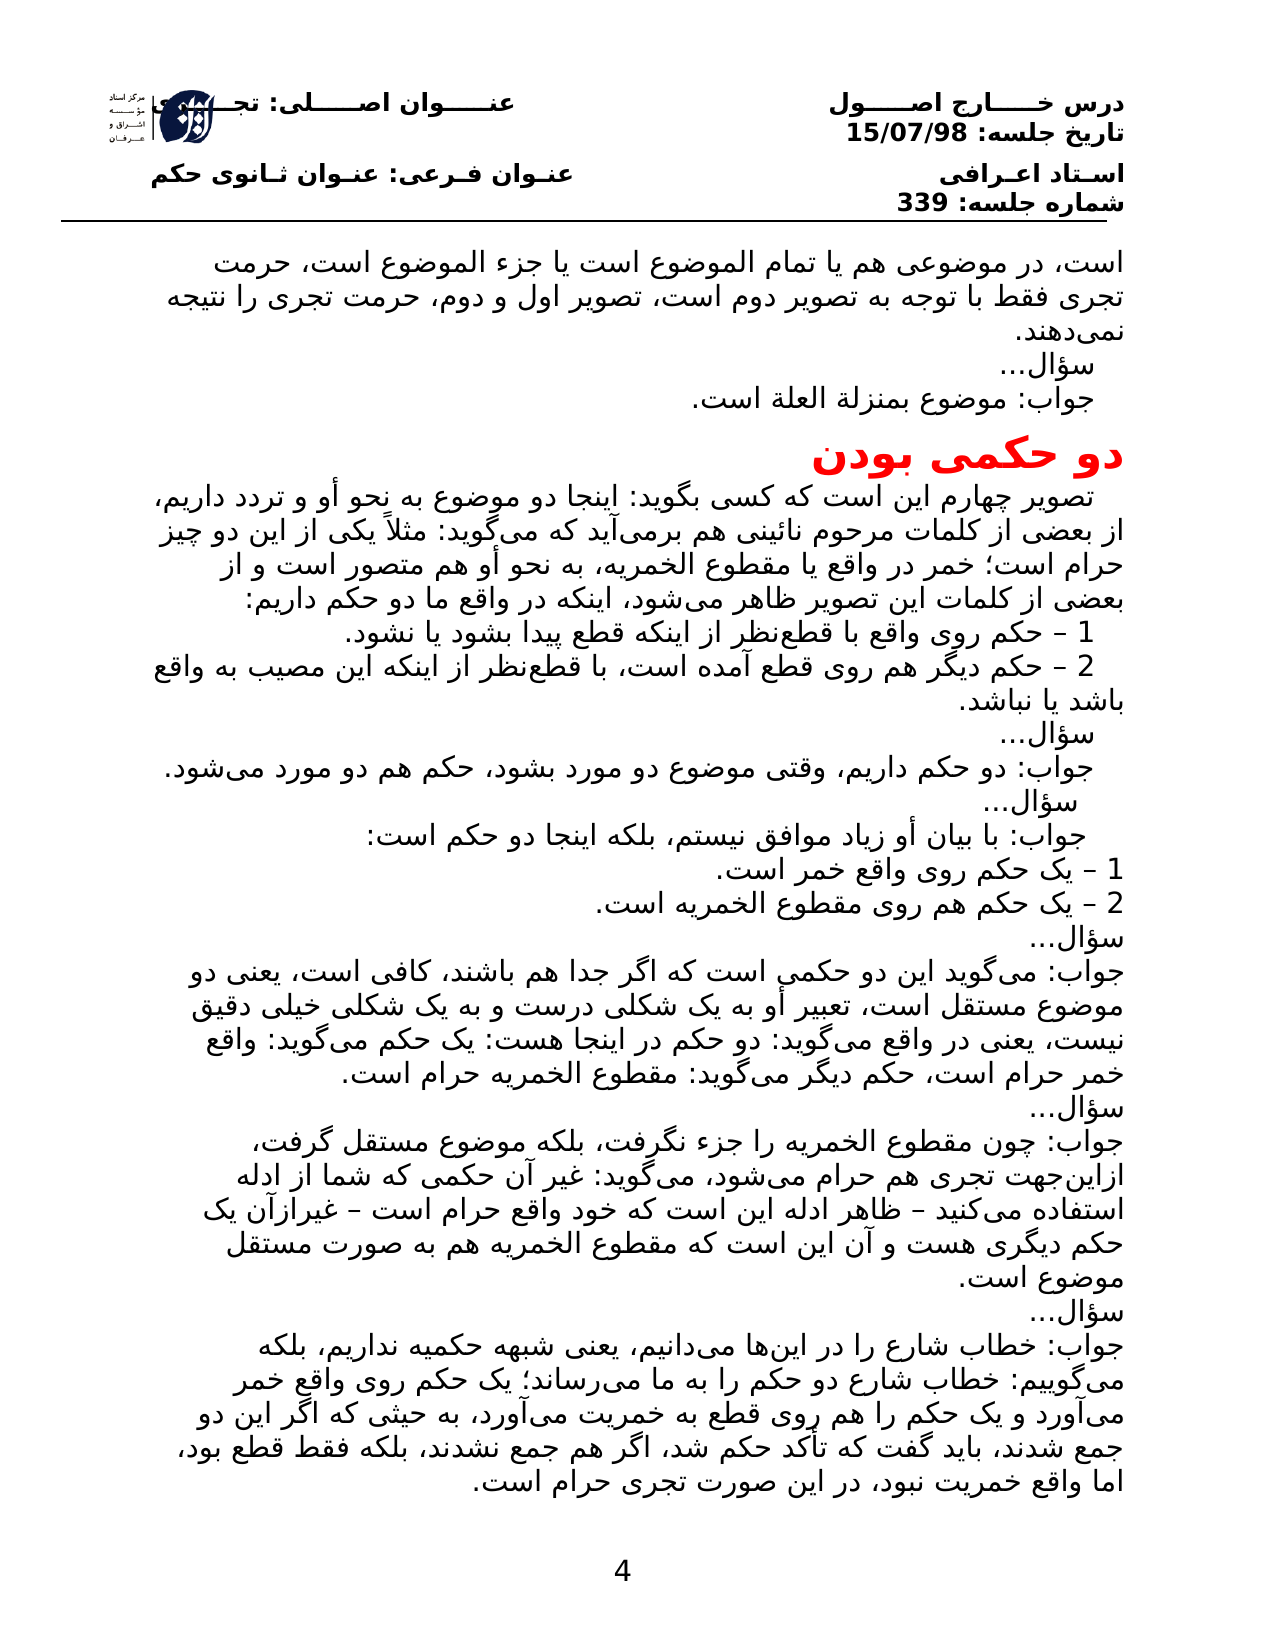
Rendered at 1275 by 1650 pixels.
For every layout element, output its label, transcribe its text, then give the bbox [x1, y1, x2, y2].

text 1 – حکم روی واقع با قطع‌نظر از اینکه قطع پیدا بشود یا نشود. [150, 615, 1125, 649]
text سؤال... [150, 717, 1125, 751]
text سؤال... [150, 921, 1125, 954]
text سؤال... [150, 785, 1125, 819]
text جواب: با بیان أو زیاد موافق نیستم، بلکه اینجا دو حکم است: [150, 819, 1125, 853]
text جواب: می‌گوید این دو حکمی است که اگر جدا هم باشند، کافی است، یعنی دو موضوع مستقل است، تعبیر أو به یک شکلی درست و به یک شکلی خیلی دقیق نیست، یعنی در واقع می‌گوید: دو حکم در اینجا هست: یک حکم می‌گوید: واقع خمر حرام است، حکم دیگر می‌گوید: مقطوع الخمریه حرام است. [150, 954, 1125, 1090]
text جواب: چون مقطوع الخمریه را جزء نگرفت، بلکه موضوع مستقل گرفت، ازاین‌جهت تجری هم حرام می‌شود، می‌گوید: غیر آن حکمی که شما از ادله استفاده می‌کنید – ظاهر ادله این است که خود واقع حرام است – غیرازآن یک حکم دیگری هست و آن این است که مقطوع الخمریه هم به صورت مستقل موضوع است. [150, 1124, 1125, 1294]
subtitle دو حکمی بودن [150, 428, 1125, 479]
text جواب: موضوع بمنزلة العلة است. [150, 382, 1125, 416]
text 2 – حکم دیگر هم روی قطع آمده است، با قطع‌نظر از اینکه این مصیب به واقع باشد یا نباشد. [150, 649, 1125, 717]
picture [102, 86, 215, 146]
text تصویر چهارم این است که کسی بگوید: اینجا دو موضوع به نحو أو و تردد داریم، از بعضی از کلمات مرحوم نائینی هم برمی‌آید که می‌گوید: مثلاً یکی از این دو چیز حرام است؛ خمر در واقع یا مقطوع الخمریه، به نحو أو هم متصور است و از بعضی از کلمات این تصویر ظاهر می‌شود، اینکه در واقع ما دو حکم داریم: [150, 479, 1125, 615]
text جواب: دو حکم داریم، وقتی موضوع دو مورد بشود، حکم هم دو مورد می‌شود. [150, 751, 1125, 785]
text سؤال... [150, 348, 1125, 382]
text سؤال... [150, 1294, 1125, 1328]
text 2 – یک حکم هم روی مقطوع الخمریه است. [150, 887, 1125, 921]
text جواب: خطاب شارع را در این‌ها می‌دانیم، یعنی شبهه حکمیه نداریم، بلکه می‌گوییم: خطاب شارع دو حکم را به ما می‌رساند؛ یک حکم روی واقع خمر می‌آورد و یک حکم را هم روی قطع به خمریت می‌آورد، به حیثی که اگر این دو جمع شدند، باید گفت که تأکد حکم شد، اگر هم جمع نشدند، بلکه فقط قطع بود، اما واقع خمریت نبود، در این صورت تجری حرام است. [150, 1328, 1125, 1498]
text 1 – یک حکم روی واقع خمر است. [150, 853, 1125, 887]
text سؤال... [150, 1090, 1125, 1124]
